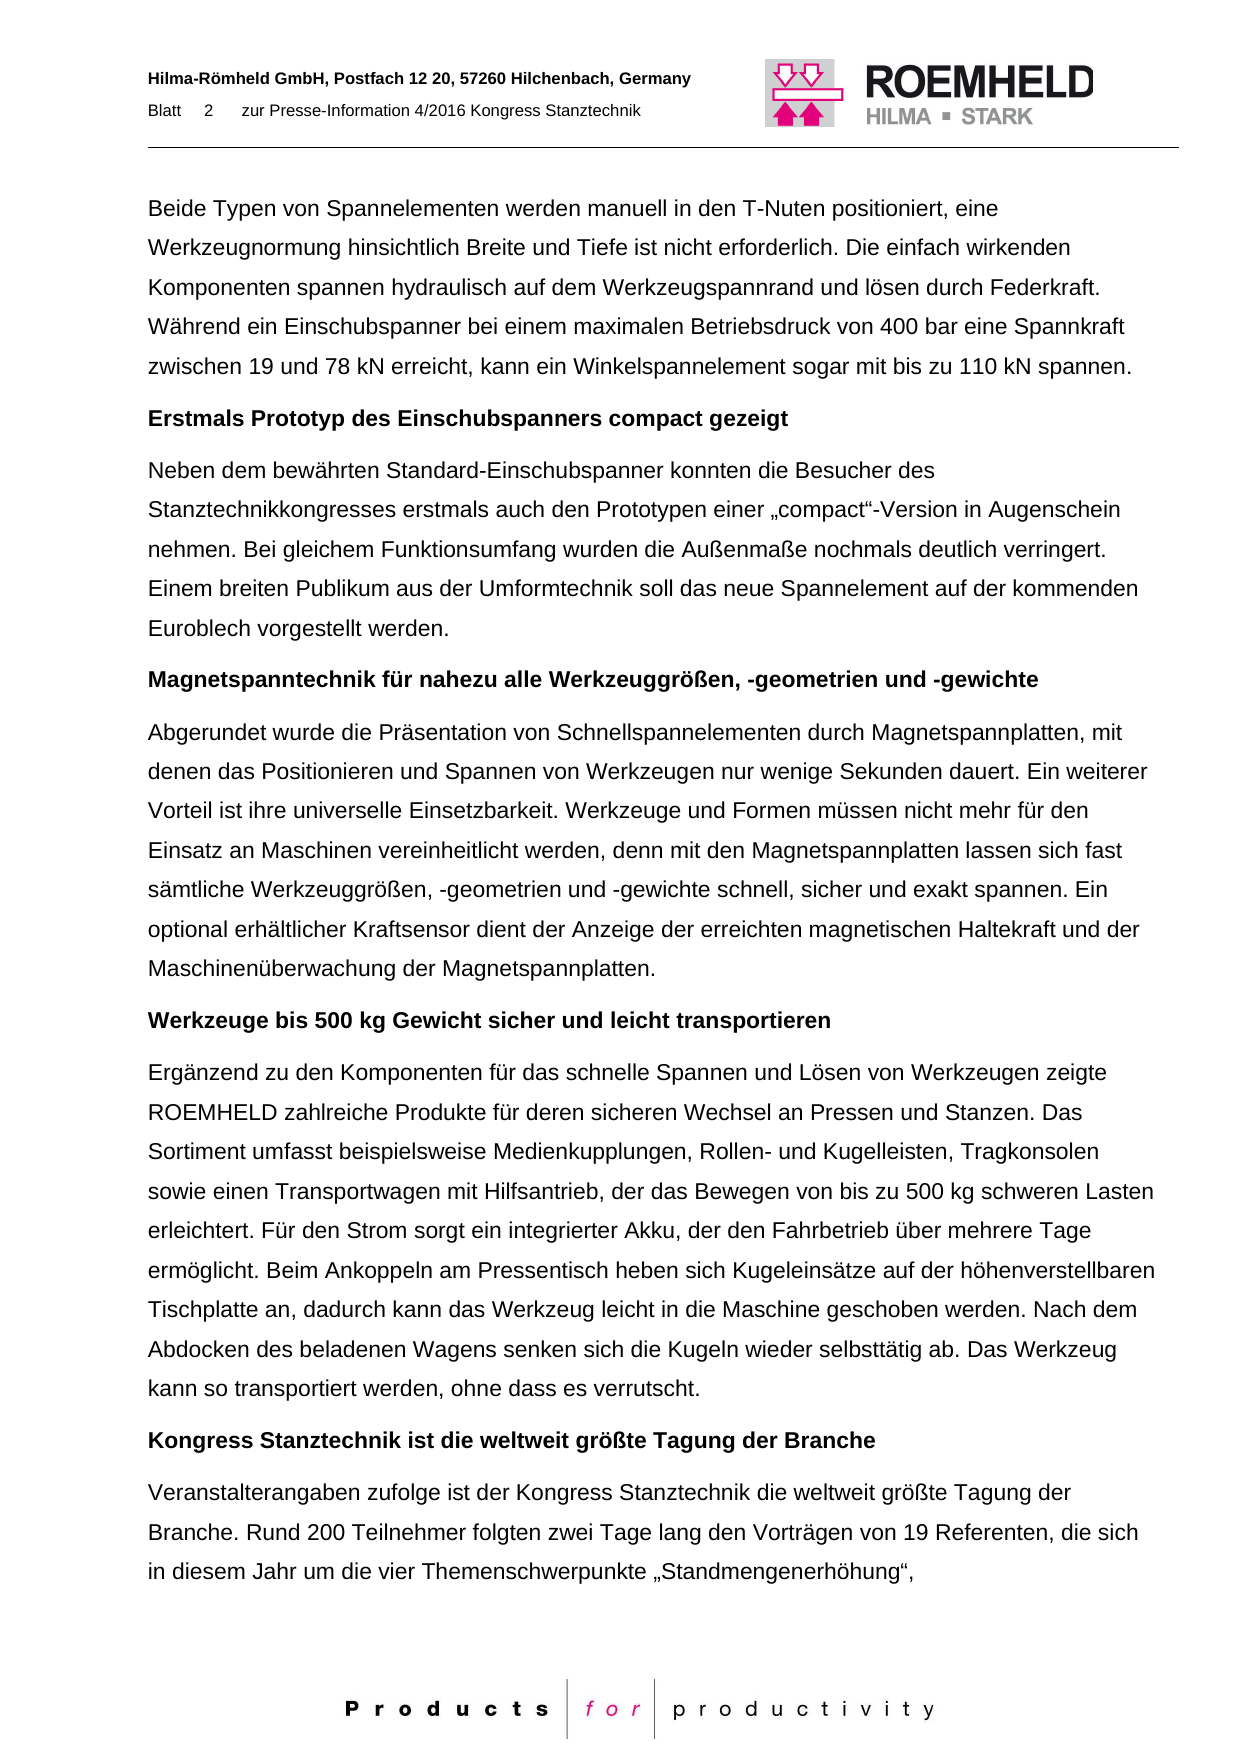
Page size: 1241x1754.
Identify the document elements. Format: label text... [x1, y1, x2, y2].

text Werkzeuge bis 500 kg Gewicht sicher und leicht transportieren [148, 1007, 1162, 1034]
text Kongress Stanztechnik ist die weltweit größte Tagung der Branche [148, 1427, 1162, 1453]
text Abgerundet wurde die Präsentation von Schnellspannelementen durch Magnetspannplatten, mit denen das Positionieren und Spannen von Werkzeugen nur wenige Sekunden dauert. Ein weiterer Vorteil ist ihre universelle Einsetzbarkeit. Werkzeuge und Formen müssen nicht mehr für den Einsatz an Maschinen vereinheitlicht werden, denn mit den Magnetspannplatten lassen sich fast sämtliche Werkzeuggrößen, -geometrien und -gewichte schnell, sicher und exakt spannen. Ein optional erhältlicher Kraftsensor dient der Anzeige der erreichten magnetischen Haltekraft und der Maschinenüberwachung der Magnetspannplatten. [148, 718, 1162, 982]
text Magnetspanntechnik für nahezu alle Werkzeuggrößen, -geometrien und -gewichte [148, 666, 1162, 693]
text Ergänzend zu den Komponenten für das schnelle Spannen und Lösen von Werkzeugen zeigte ROEMHELD zahlreiche Produkte für deren sicheren Wechsel an Pressen und Stanzen. Das Sortiment umfasst beispielsweise Medienkupplungen, Rollen- und Kugelleisten, Tragkonsolen sowie einen Transportwagen mit Hilfsantrieb, der das Bewegen von bis zu 500 kg schweren Lasten erleichtert. Für den Strom sorgt ein integrierter Akku, der den Fahrbetrieb über mehrere Tage ermöglicht. Beim Ankoppeln am Pressentisch heben sich Kugeleinsätze auf der höhenverstellbaren Tischplatte an, dadurch kann das Werkzeug leicht in die Maschine geschoben werden. Nach dem Abdocken des beladenen Wagens senken sich die Kugeln wieder selbsttätig ab. Das Werkzeug kann so transportiert werden, ohne dass es verrutscht. [148, 1059, 1162, 1401]
text Beide Typen von Spannelementen werden manuell in den T-Nuten positioniert, eine Werkzeugnormung hinsichtlich Breite und Tiefe ist nicht erforderlich. Die einfach wirkenden Komponenten spannen hydraulisch auf dem Werkzeugspannrand und lösen durch Federkraft. Während ein Einschubspanner bei einem maximalen Betriebsdruck von 400 bar eine Spannkraft zwischen 19 und 78 kN erreicht, kann ein Winkelspannelement sogar mit bis zu 110 kN spannen. [148, 195, 1162, 379]
text Neben dem bewährten Standard-Einschubspanner konnten die Besucher des Stanztechnikkongresses erstmals auch den Prototypen einer „compact“-Version in Augenschein nehmen. Bei gleichem Funktionsumfang wurden die Außenmaße nochmals deutlich verringert. Einem breiten Publikum aus der Umformtechnik soll das neue Spannelement auf der kommenden Euroblech vorgestellt werden. [148, 457, 1162, 641]
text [148, 1479, 1162, 1584]
picture [763, 59, 1093, 126]
text Erstmals Prototyp des Einschubspanners compact gezeigt [148, 404, 1162, 431]
picture [299, 1663, 990, 1749]
